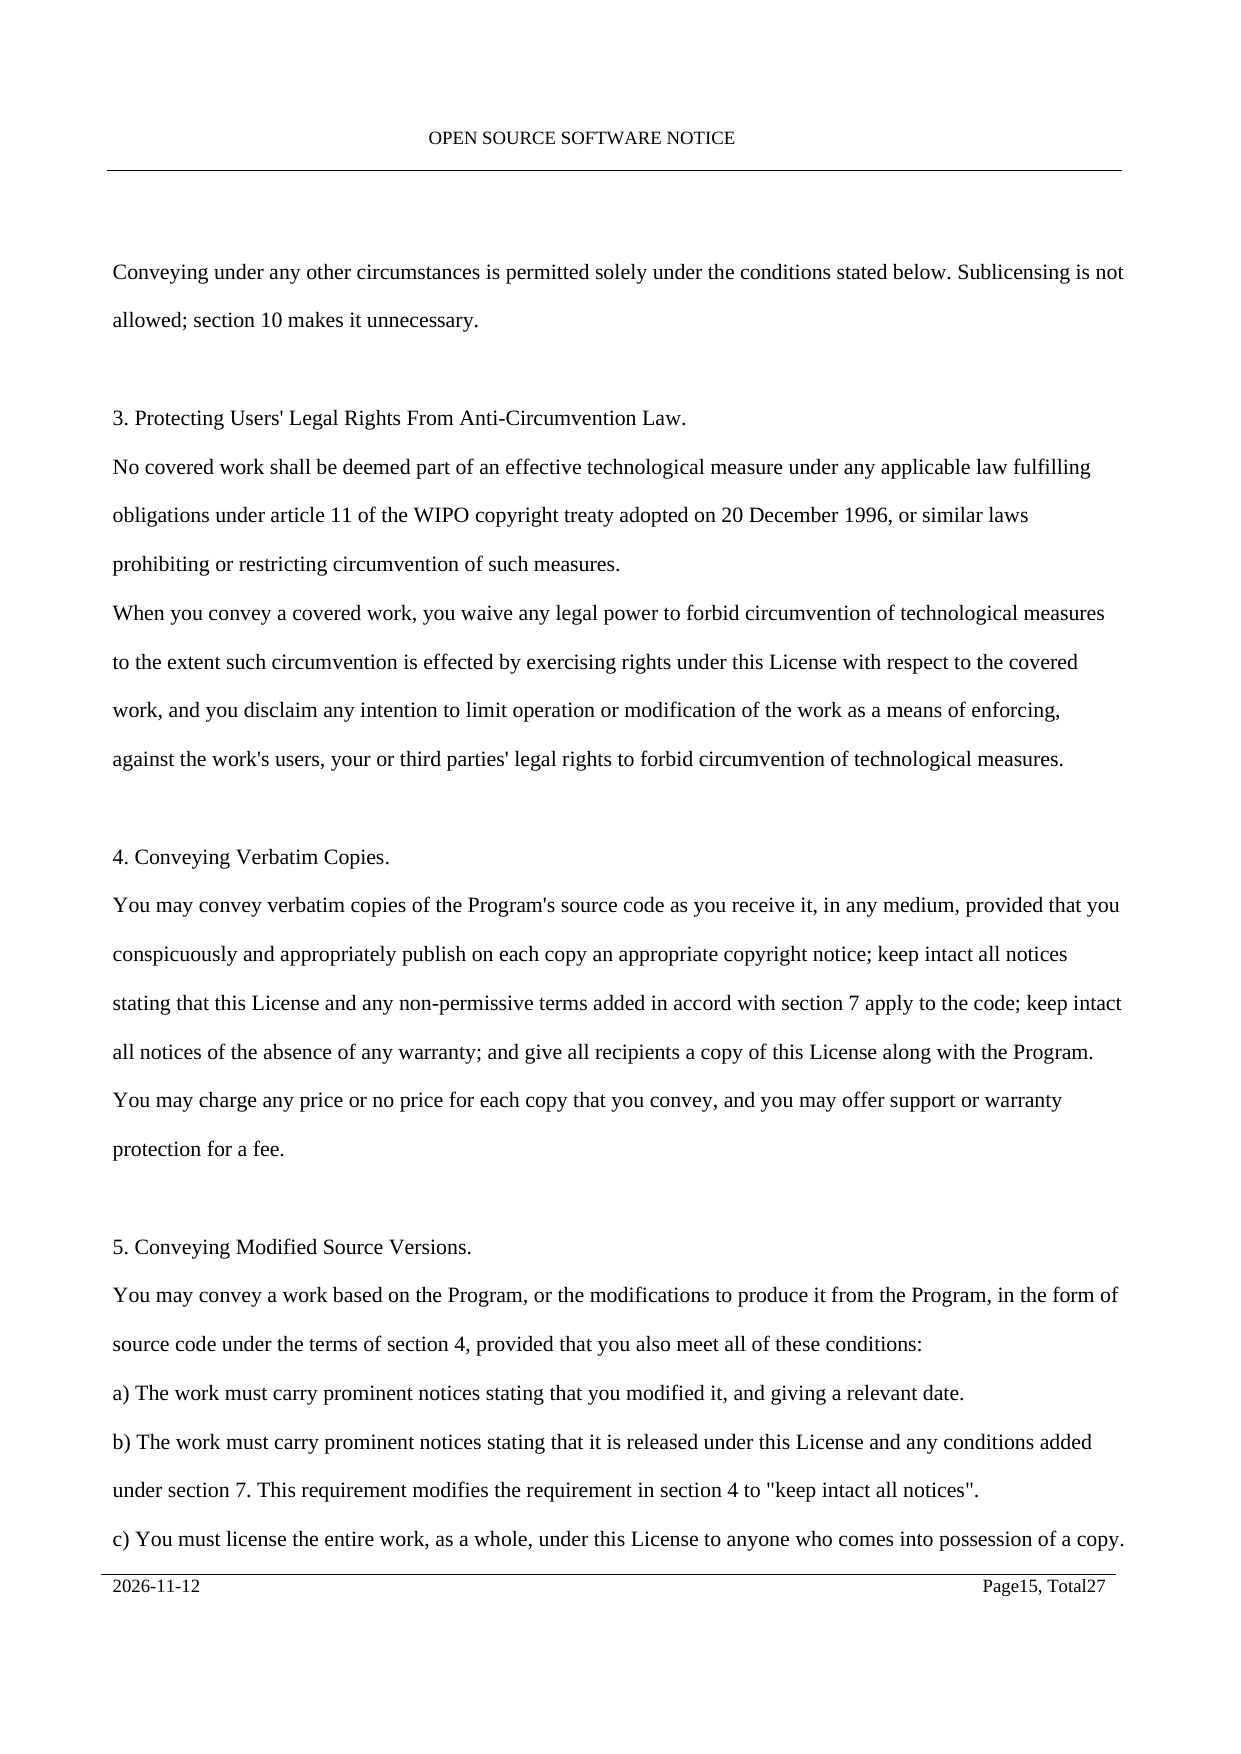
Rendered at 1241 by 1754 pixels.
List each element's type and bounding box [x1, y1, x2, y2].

text [112, 206, 1128, 1555]
